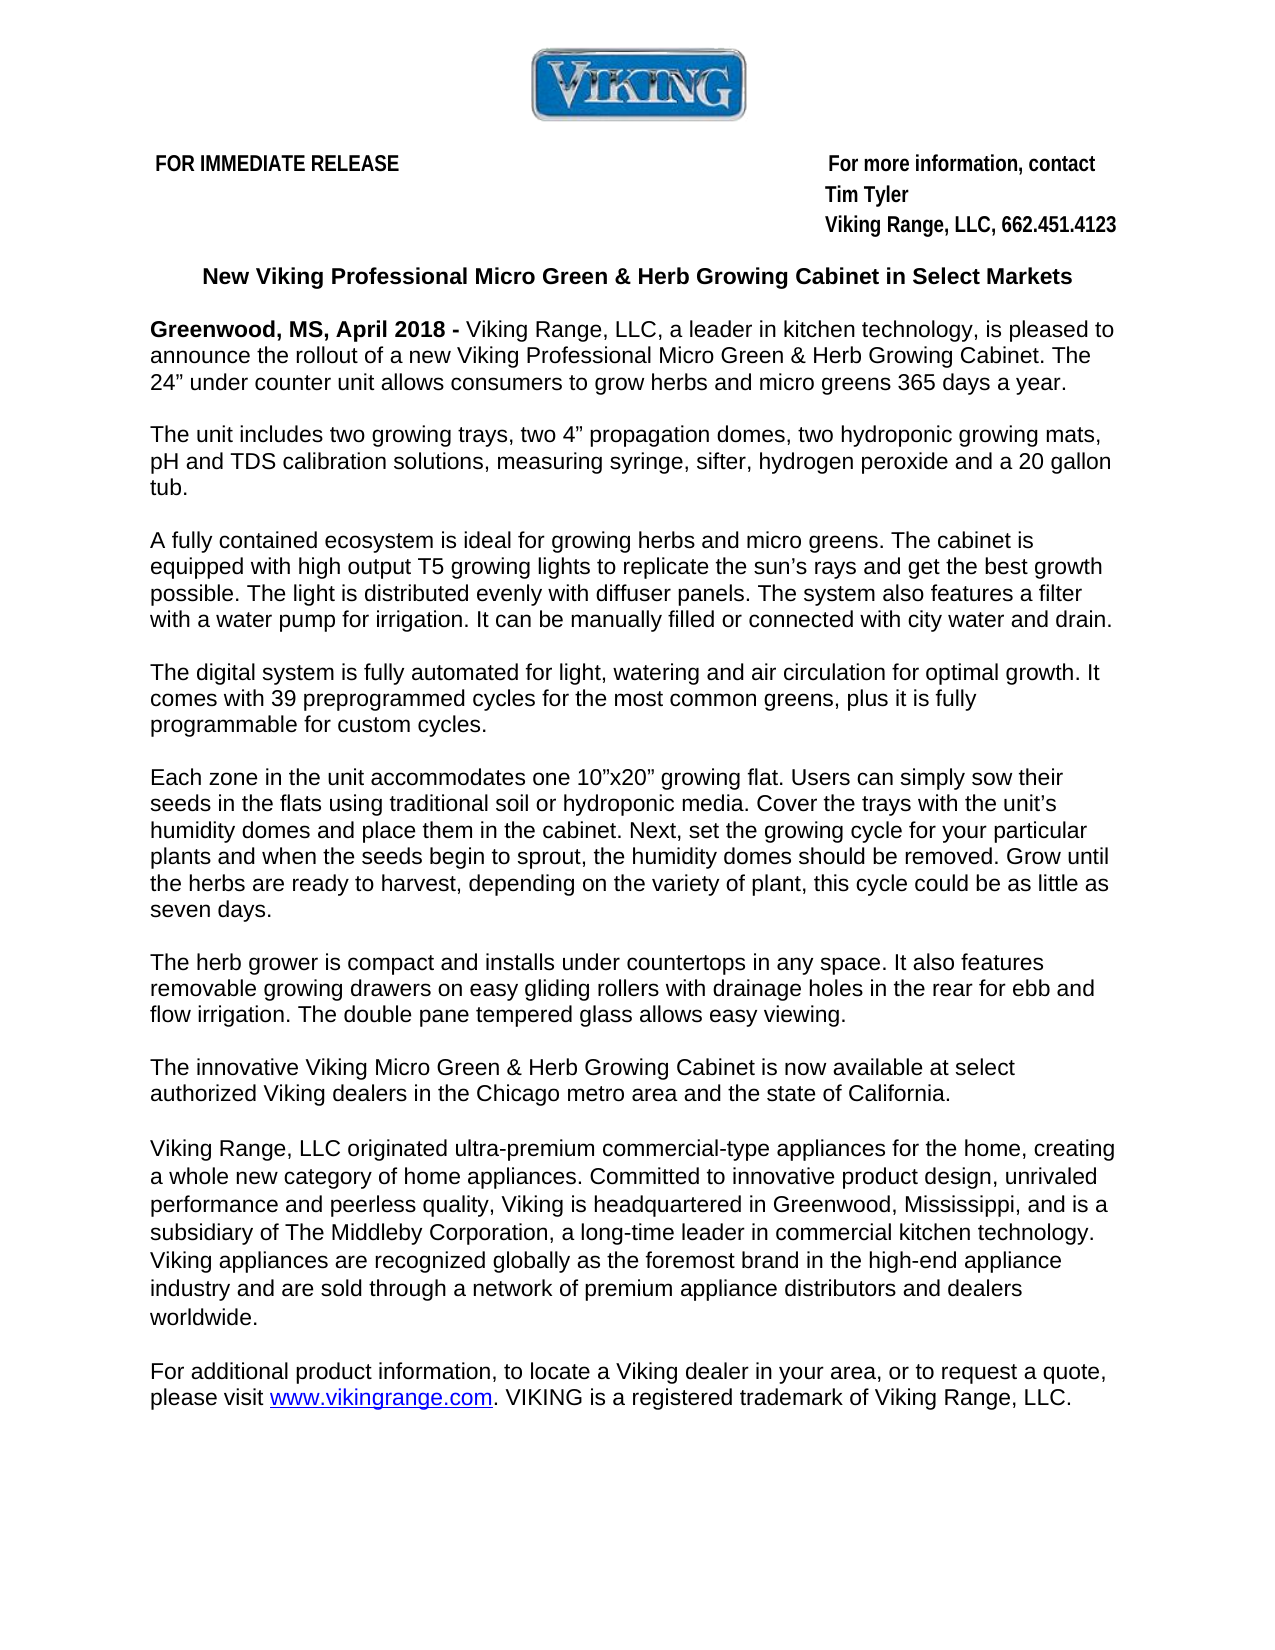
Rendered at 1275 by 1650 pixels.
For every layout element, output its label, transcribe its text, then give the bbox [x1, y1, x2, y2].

text For additional product information, to locate a Viking dealer in your area, or to request a quote, please visit www.vikingrange.com. VIKING is a registered trademark of Viking Range, LLC. [150, 1358, 1125, 1411]
text The unit includes two growing trays, two 4” propagation domes, two hydroponic growing mats, pH and TDS calibration solutions, measuring syringe, sifter, hydrogen peroxide and a 20 gallon tub. [150, 421, 1125, 501]
picture [520, 41, 758, 133]
text Tim Tyler [150, 181, 1125, 207]
text Each zone in the unit accommodates one 10”x20” growing flat. Users can simply sow their seeds in the flats using traditional soil or hydroponic media. Cover the trays with the unit’s humidity domes and place them in the cabinet. Next, set the growing cycle for your particular plants and when the seeds begin to sprout, the humidity domes should be removed. Grow until the herbs are ready to harvest, depending on the variety of plant, this cycle could be as little as seven days. [150, 764, 1125, 922]
text FOR IMMEDIATE RELEASE For more information, contact [150, 150, 1125, 176]
text The digital system is fully automated for light, watering and air circulation for optimal growth. It comes with 39 preprogrammed cycles for the most common greens, plus it is fully programmable for custom cycles. [150, 659, 1125, 738]
text The herb grower is compact and installs under countertops in any space. It also features removable growing drawers on easy gliding rollers with drainage holes in the rear for ebb and flow irrigation. The double pane tempered glass allows easy viewing. [150, 948, 1125, 1028]
text A fully contained ecosystem is ideal for growing herbs and micro greens. The cabinet is equipped with high output T5 growing lights to replicate the sun’s rays and get the best growth possible. The light is distributed evenly with diffuser panels. The system also features a filter with a water pump for irrigation. It can be manually filled or connected with city water and drain. [150, 527, 1125, 632]
text Viking Range, LLC originated ultra-premium commercial-type appliances for the home, creating a whole new category of home appliances. Committed to innovative product design, unrivaled performance and peerless quality, Viking is headquartered in Greenwood, Mississippi, and is a subsidiary of The Middleby Corporation, a long-time leader in commercial kitchen technology. Viking appliances are recognized globally as the foremost brand in the high-end appliance industry and are sold through a network of premium appliance distributors and dealers worldwide. [150, 1133, 1125, 1330]
text New Viking Professional Micro Green & Herb Growing Cabinet in Select Markets [150, 263, 1125, 290]
text Greenwood, MS, April 2018 - Viking Range, LLC, a leader in kitchen technology, is pleased to announce the rollout of a new Viking Professional Micro Green & Herb Growing Cabinet. The 24” under counter unit allows consumers to grow herbs and micro greens 365 days a year. [150, 316, 1125, 395]
text The innovative Viking Micro Green & Herb Growing Cabinet is now available at select authorized Viking dealers in the Chicago metro area and the state of California. [150, 1054, 1125, 1107]
text Viking Range, LLC, 662.451.4123 [750, 211, 1125, 237]
